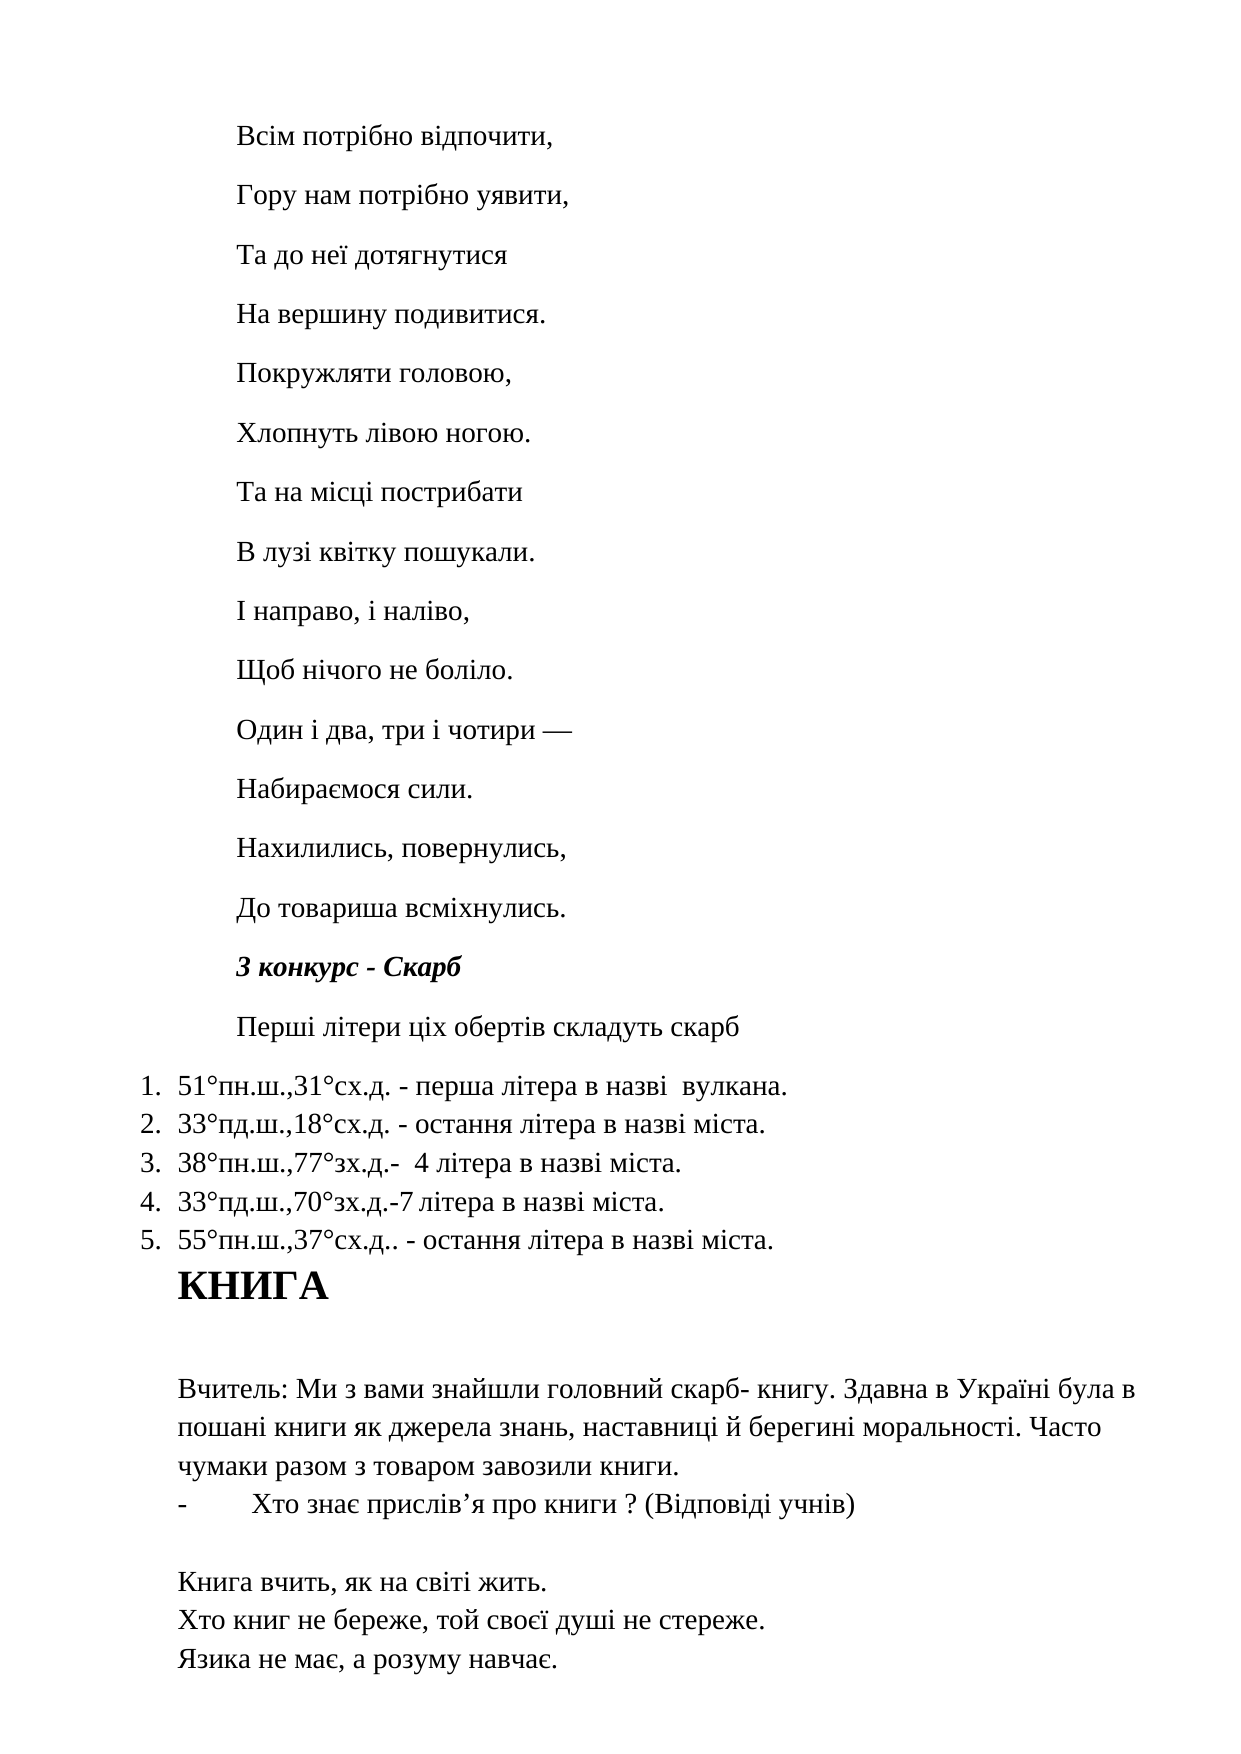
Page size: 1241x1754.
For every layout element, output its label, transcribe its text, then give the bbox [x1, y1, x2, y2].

list 33°пд.ш.,18°сх.д. - остання літера в назві міста. [140, 1107, 1152, 1140]
text Набираємося сили. [177, 771, 1152, 805]
text Та до неї дотягнутися [177, 237, 1152, 270]
text В лузі квітку пошукали. [177, 534, 1152, 567]
list 55°пн.ш.,37°сх.д.. - остання літера в назві міста. [140, 1222, 1152, 1256]
text Хлопнуть лівою ногою. [177, 415, 1152, 448]
text І направо, і наліво, [177, 593, 1152, 627]
text Та на місці пострибати [177, 474, 1152, 508]
list Вчитель: Ми з вами знайшли головний скарб- книгу. Здавна в Україні була в пошані книги як джерела знань, наставниці й берегині моральності. Часто чумаки разом з товаром завозили книги. [177, 1371, 1152, 1482]
text Щоб нічого не боліло. [177, 652, 1152, 686]
text Один і два, три і чотири — [177, 712, 1152, 745]
text Перші літери ціх обертів складуть скарб [177, 1009, 1152, 1042]
list Хто книг не береже, той своєї душі не стереже. [177, 1602, 1152, 1636]
text Гору нам потрібно уявити, [177, 177, 1152, 211]
list Язика не має, а розуму навчає. [177, 1641, 1152, 1674]
list Книга вчить, як на світі жить. [177, 1564, 1152, 1597]
list 33°пд.ш.,70°зх.д.-7 літера в назві міста. [140, 1184, 1152, 1217]
text Покружляти головою, [177, 356, 1152, 389]
list КНИГА [177, 1261, 1152, 1309]
text На вершину подивитися. [177, 296, 1152, 330]
list 38°пн.ш.,77°зх.д.- 4 літера в назві міста. [140, 1145, 1152, 1179]
text Всім потрібно відпочити, [177, 118, 1152, 152]
text Нахилились, повернулись, [177, 831, 1152, 864]
list 51°пн.ш.,31°сх.д. - перша літера в назві вулкана. [140, 1068, 1152, 1102]
list - Хто знає прислів’я про книги ? (Відповіді учнів) [177, 1487, 1152, 1520]
text 3 конкурс - Скарб [177, 949, 1152, 983]
text До товариша всміхнулись. [177, 890, 1152, 923]
